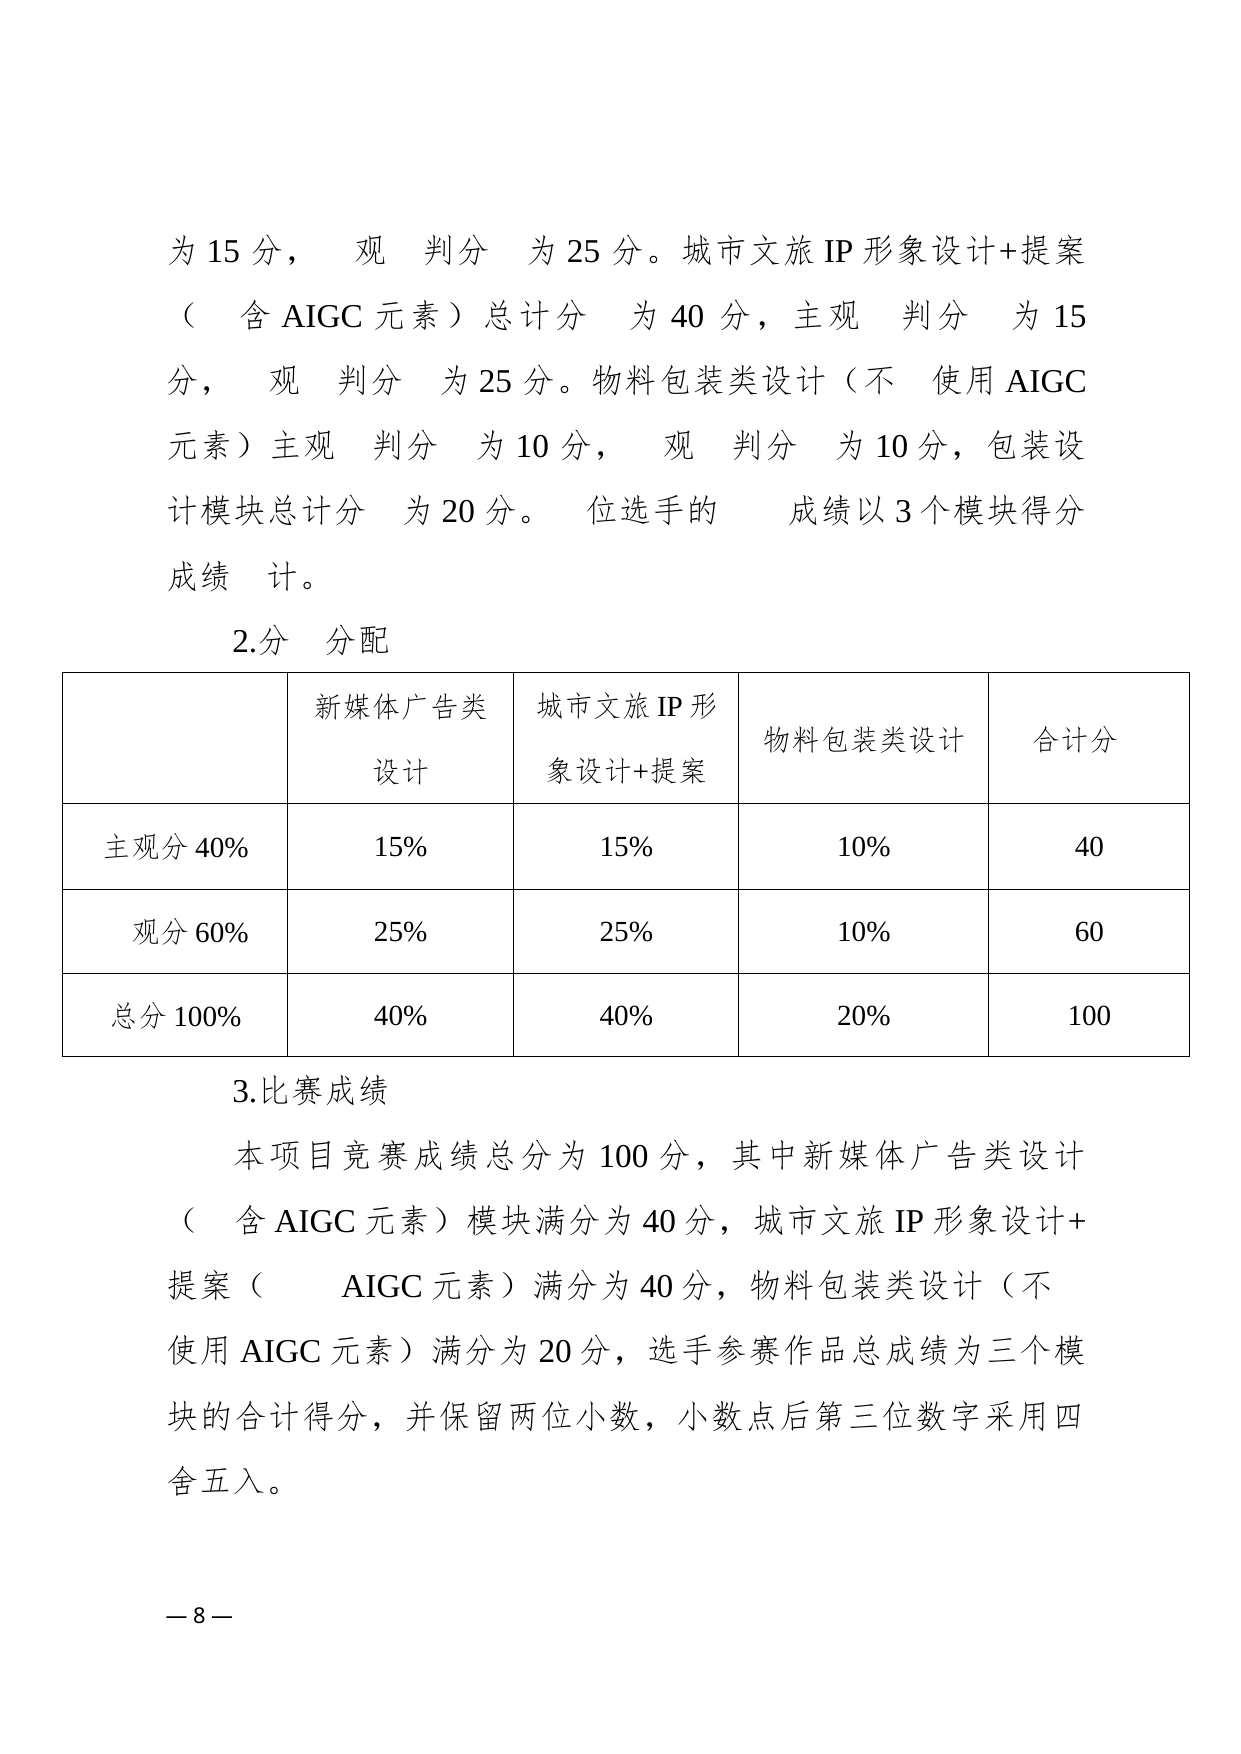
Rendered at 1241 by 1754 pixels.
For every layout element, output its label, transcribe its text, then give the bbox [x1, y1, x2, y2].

table_cell 40% [288, 974, 513, 1056]
table_header 新媒体广告类设计 [288, 673, 513, 803]
table_header 城市文旅IP形象设计+提案 [514, 673, 738, 803]
table_header 合计分值 [989, 673, 1189, 803]
table_cell 15% [514, 804, 738, 888]
table_cell 10% [739, 804, 988, 888]
table_header 物料包装类设计 [739, 673, 988, 803]
subtitle 3.比赛成绩 [165, 1057, 1087, 1122]
table_header [63, 673, 287, 803]
table_cell 15% [288, 804, 513, 888]
table_cell 客观分60% [63, 890, 287, 973]
table_cell 25% [288, 890, 513, 973]
subtitle 2.分值分配 [165, 607, 1087, 672]
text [165, 217, 1087, 607]
table_cell 100 [989, 974, 1189, 1056]
table_cell 40 [989, 804, 1189, 888]
table_cell 主观分40% [63, 804, 287, 888]
table_cell 20% [739, 974, 988, 1056]
table_cell 60 [989, 890, 1189, 973]
table_cell 总分100% [63, 974, 287, 1056]
table_cell 10% [739, 890, 988, 973]
table_cell 25% [514, 890, 738, 973]
table_cell 40% [514, 974, 738, 1056]
text 本项目竞赛成绩总分为100分，其中新媒体广告类设计（可含AIGC元素）模块满分为40分，城市文旅IP形象设计+提案（可汗AIGC元素）满分为40分，物料包装类设计（不可使用AIGC元素）满分为20分，选手参赛作品总成绩为三个模块的合计得分，并保留两位小数，小数点后第三位数字采用四舍五入。 [165, 1122, 1087, 1512]
